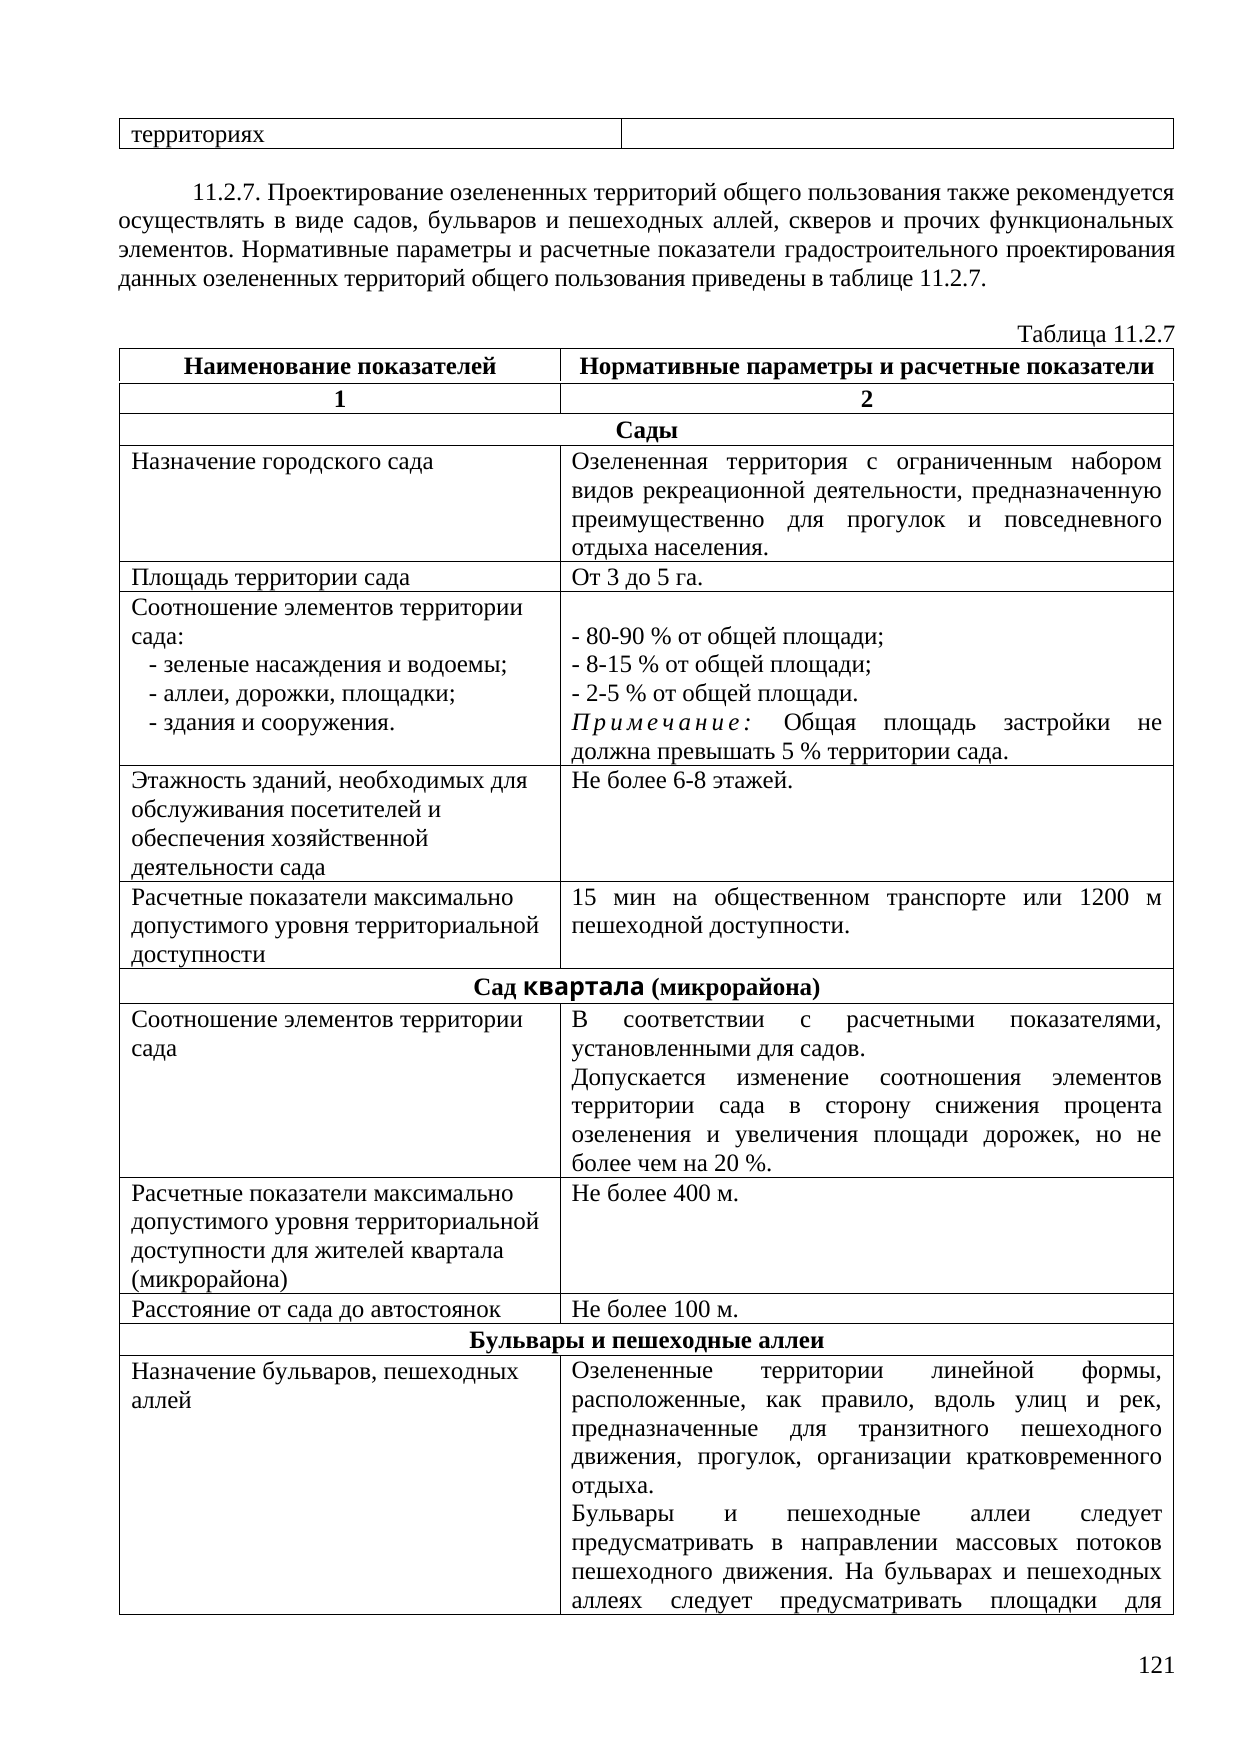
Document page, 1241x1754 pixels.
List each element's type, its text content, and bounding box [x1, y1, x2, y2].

text 11.2.7. Проектирование озелененных территорий общего пользования также рекомендуется осуществлять в виде садов, бульваров и пешеходных аллей, скверов и прочих функциональных элементов. Нормативные параметры и расчетные показатели градостроительного проектирования данных озелененных территорий общего пользования приведены в таблице 11.2.7. [118, 177, 1175, 291]
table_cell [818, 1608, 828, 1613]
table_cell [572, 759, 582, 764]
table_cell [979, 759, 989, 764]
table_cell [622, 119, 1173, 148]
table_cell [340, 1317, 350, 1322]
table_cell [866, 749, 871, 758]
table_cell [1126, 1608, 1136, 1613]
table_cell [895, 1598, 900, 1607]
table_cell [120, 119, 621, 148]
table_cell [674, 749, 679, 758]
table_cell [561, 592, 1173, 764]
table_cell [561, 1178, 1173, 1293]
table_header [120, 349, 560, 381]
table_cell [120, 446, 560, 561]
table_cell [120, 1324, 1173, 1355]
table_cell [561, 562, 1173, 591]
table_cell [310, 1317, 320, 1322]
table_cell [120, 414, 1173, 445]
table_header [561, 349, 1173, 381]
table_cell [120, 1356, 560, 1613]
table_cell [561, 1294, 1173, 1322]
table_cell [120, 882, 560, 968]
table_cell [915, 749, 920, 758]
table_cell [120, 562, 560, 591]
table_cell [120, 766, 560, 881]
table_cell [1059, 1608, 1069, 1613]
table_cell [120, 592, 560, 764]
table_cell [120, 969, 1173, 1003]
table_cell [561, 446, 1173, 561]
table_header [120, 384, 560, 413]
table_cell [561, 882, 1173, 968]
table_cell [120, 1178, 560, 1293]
text Таблица 11.2.7 [118, 320, 1175, 348]
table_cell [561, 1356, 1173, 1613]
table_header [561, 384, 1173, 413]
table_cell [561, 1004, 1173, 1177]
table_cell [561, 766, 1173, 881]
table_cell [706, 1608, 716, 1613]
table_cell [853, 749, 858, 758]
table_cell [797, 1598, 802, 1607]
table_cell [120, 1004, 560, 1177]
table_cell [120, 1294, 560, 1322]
